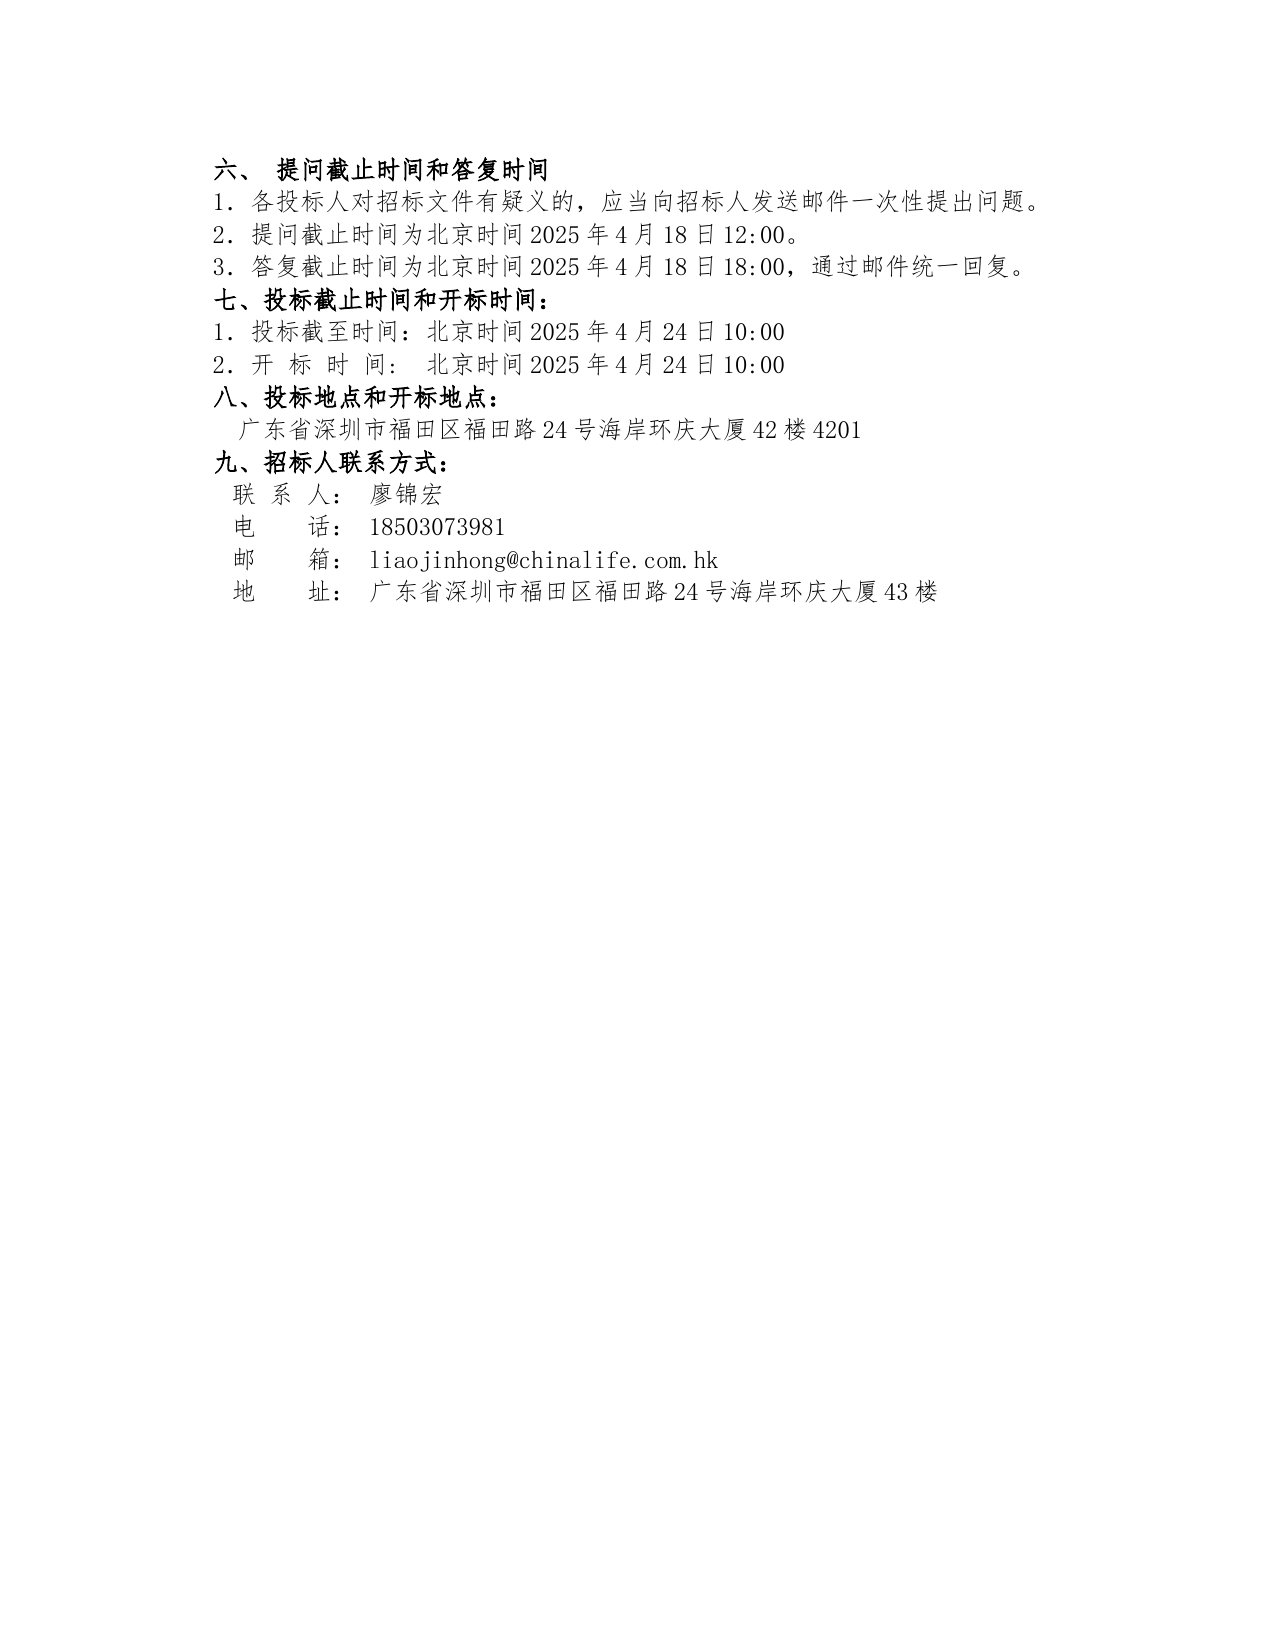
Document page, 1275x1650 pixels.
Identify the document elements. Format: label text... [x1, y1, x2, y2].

text 联 系 人： 廖锦宏 [187, 476, 1087, 509]
list 答复截止时间为北京时间2025年4月18日18:00，通过邮件统一回复。 [187, 249, 1087, 281]
text 七、投标截止时间和开标时间： [187, 281, 1087, 314]
text 电 话： 18503073981 [187, 509, 1087, 541]
list 各投标人对招标文件有疑义的，应当向招标人发送邮件一次性提出问题。 [187, 184, 1087, 216]
text 广东省深圳市福田区福田路24号海岸环庆大厦42楼4201 [187, 411, 1087, 444]
list 提问截止时间为北京时间2025年4月18日12:00。 [187, 216, 1087, 249]
text 邮 箱： liaojinhong@chinalife.com.hk [187, 541, 1087, 574]
list 开 标 时 间: 北京时间2025年4月24日10:00 [187, 346, 1087, 379]
text 地 址： 广东省深圳市福田区福田路24号海岸环庆大厦43楼 [187, 574, 1087, 606]
text 九、招标人联系方式： [187, 444, 1087, 476]
text 六、 提问截止时间和答复时间 [187, 151, 1087, 184]
list 投标截至时间：北京时间2025年4月24日10:00 [187, 314, 1087, 346]
text 八、投标地点和开标地点： [187, 379, 1087, 411]
